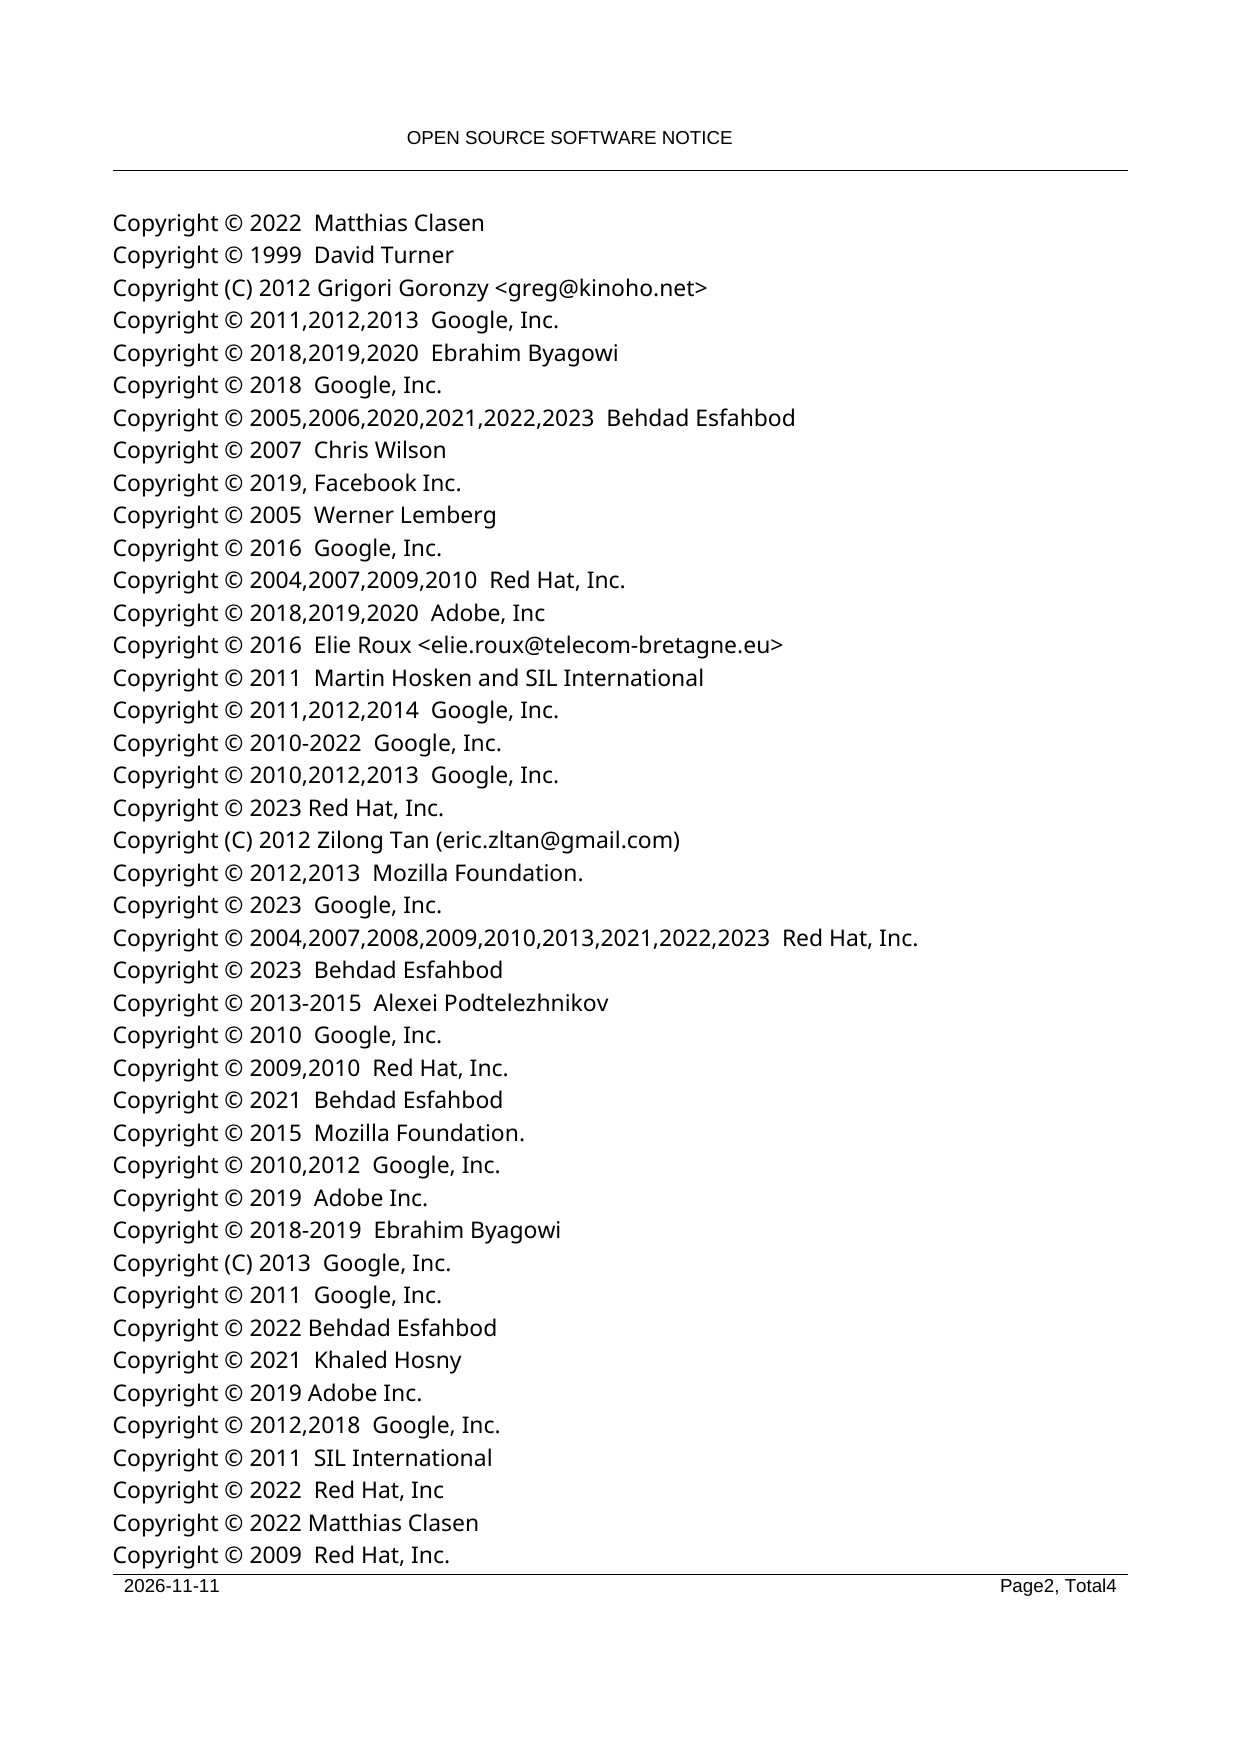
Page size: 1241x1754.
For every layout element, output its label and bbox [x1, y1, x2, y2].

text [112, 206, 1128, 1571]
